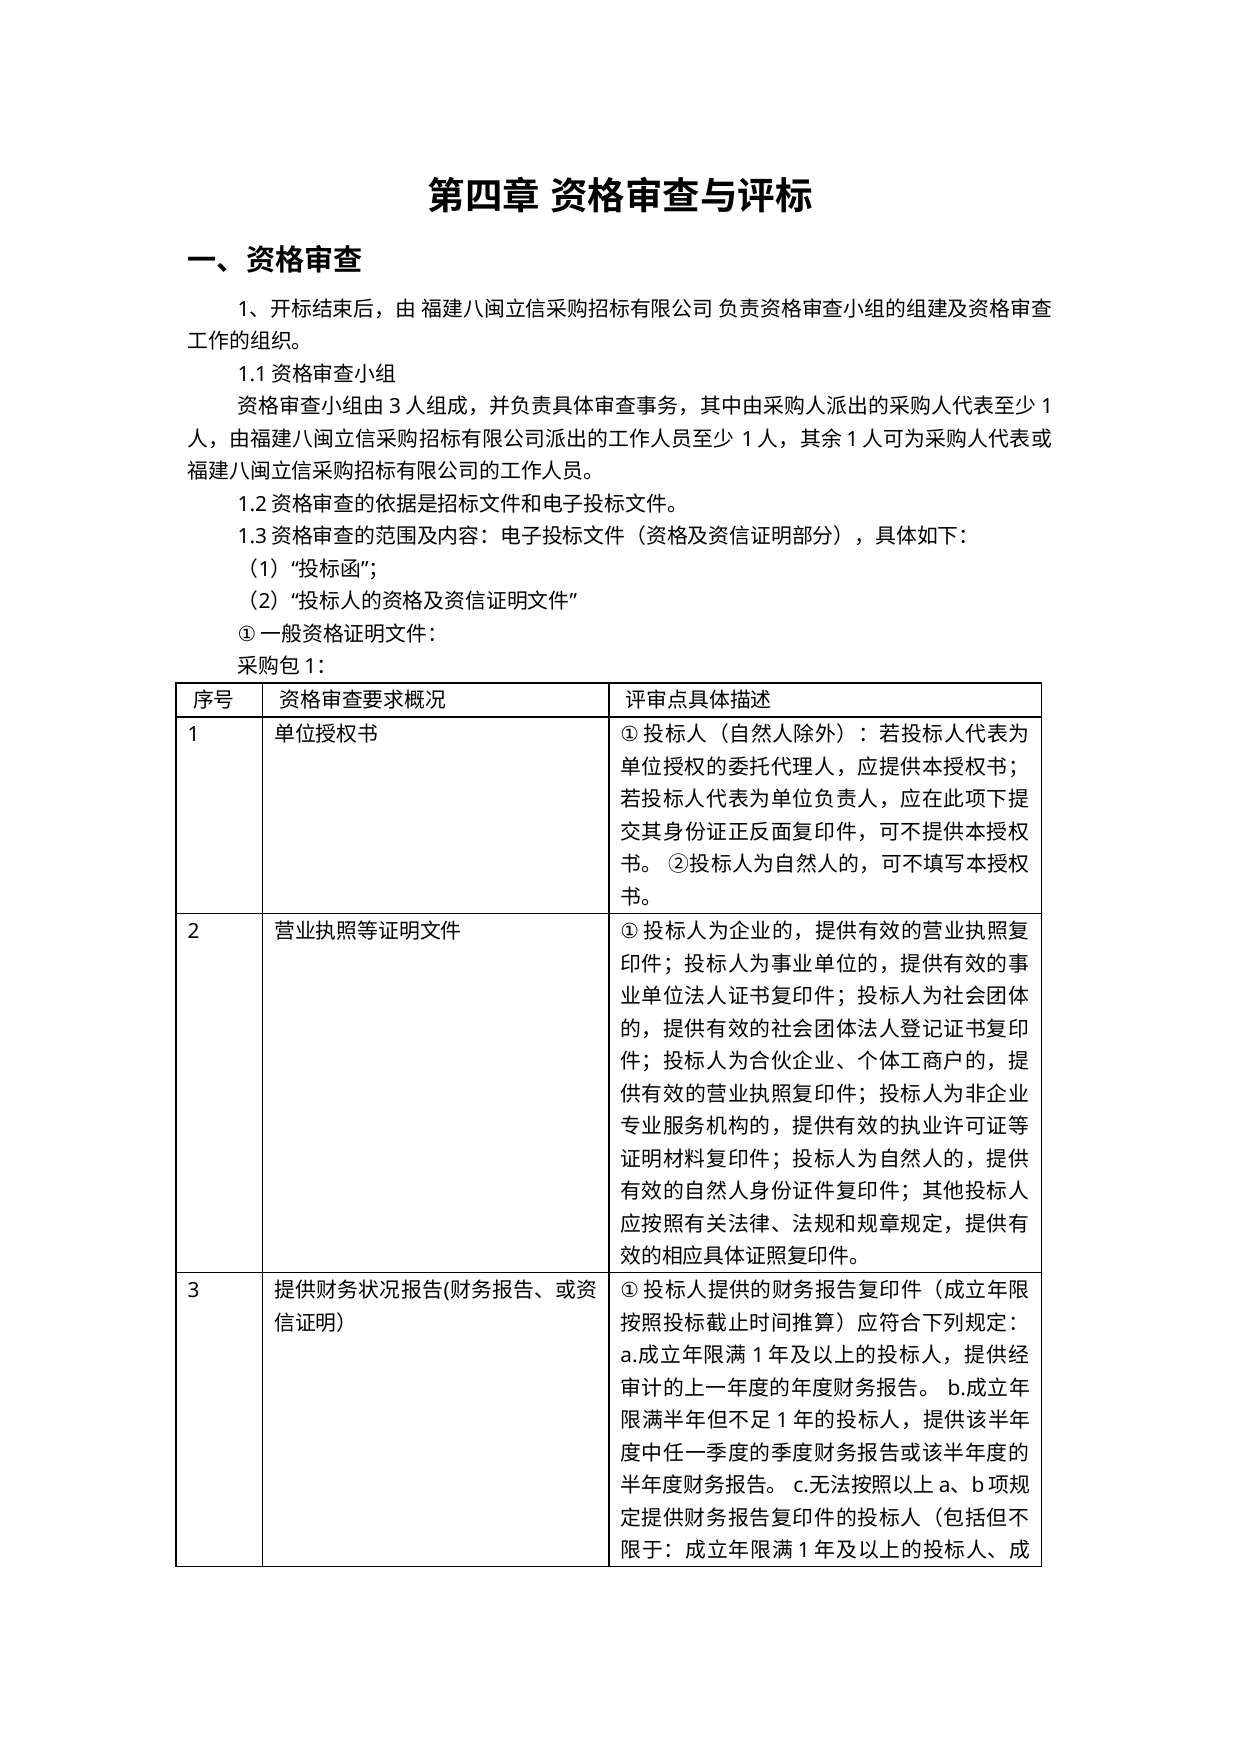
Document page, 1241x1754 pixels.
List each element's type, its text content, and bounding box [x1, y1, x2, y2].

table_cell 营业执照等证明文件 [263, 914, 608, 1272]
text ①一般资格证明文件： [187, 617, 1053, 649]
text 1.3资格审查的范围及内容：电子投标文件（资格及资信证明部分），具体如下： [187, 519, 1053, 552]
table_cell ①投标人为企业的，提供有效的营业执照复印件；投标人为事业单位的，提供有效的事业单位法人证书复印件；投标人为社会团体的，提供有效的社会团体法人登记证书复印件；投标人为合伙企业、个体工商户的，提供有效的营业执照复印件；投标人为非企业专业服务机构的，提供有效的执业许可证等证明材料复印件；投标人为自然人的，提供有效的自然人身份证件复印件；其他投标人应按照有关法律、法规和规章规定，提供有效的相应具体证照复印件。 [610, 914, 1041, 1272]
text 采购包1： [187, 649, 1053, 682]
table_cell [263, 1273, 608, 1566]
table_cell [610, 1273, 1041, 1566]
table_cell 2 [177, 914, 262, 1272]
table_header 资格审查要求概况 [263, 684, 608, 716]
text 第四章 资格审查与评标 [187, 162, 1053, 227]
text 1.1资格审查小组 [187, 357, 1053, 389]
table_header 评审点具体描述 [610, 684, 1041, 716]
table_cell 1 [177, 718, 262, 913]
table_cell ①投标人（自然人除外）：若投标人代表为单位授权的委托代理人，应提供本授权书；若投标人代表为单位负责人，应在此项下提交其身份证正反面复印件，可不提供本授权书。 ②投标人为自然人的，可不填写本授权书。 [610, 718, 1041, 913]
text 1.2资格审查的依据是招标文件和电子投标文件。 [187, 487, 1053, 519]
text （2）“投标人的资格及资信证明文件” [187, 584, 1053, 617]
table_cell 单位授权书 [263, 718, 608, 913]
text 资格审查小组由3人组成，并负责具体审查事务，其中由采购人派出的采购人代表至少1人，由福建八闽立信采购招标有限公司派出的工作人员至少1人，其余1人可为采购人代表或福建八闽立信采购招标有限公司的工作人员。 [187, 389, 1053, 487]
text 一、资格审查 [187, 227, 1053, 292]
text （1）“投标函”； [187, 552, 1053, 584]
table_cell 3 [177, 1273, 262, 1566]
text 1、开标结束后，由 福建八闽立信采购招标有限公司 负责资格审查小组的组建及资格审查工作的组织。 [187, 292, 1053, 357]
table_header 序号 [177, 684, 262, 716]
